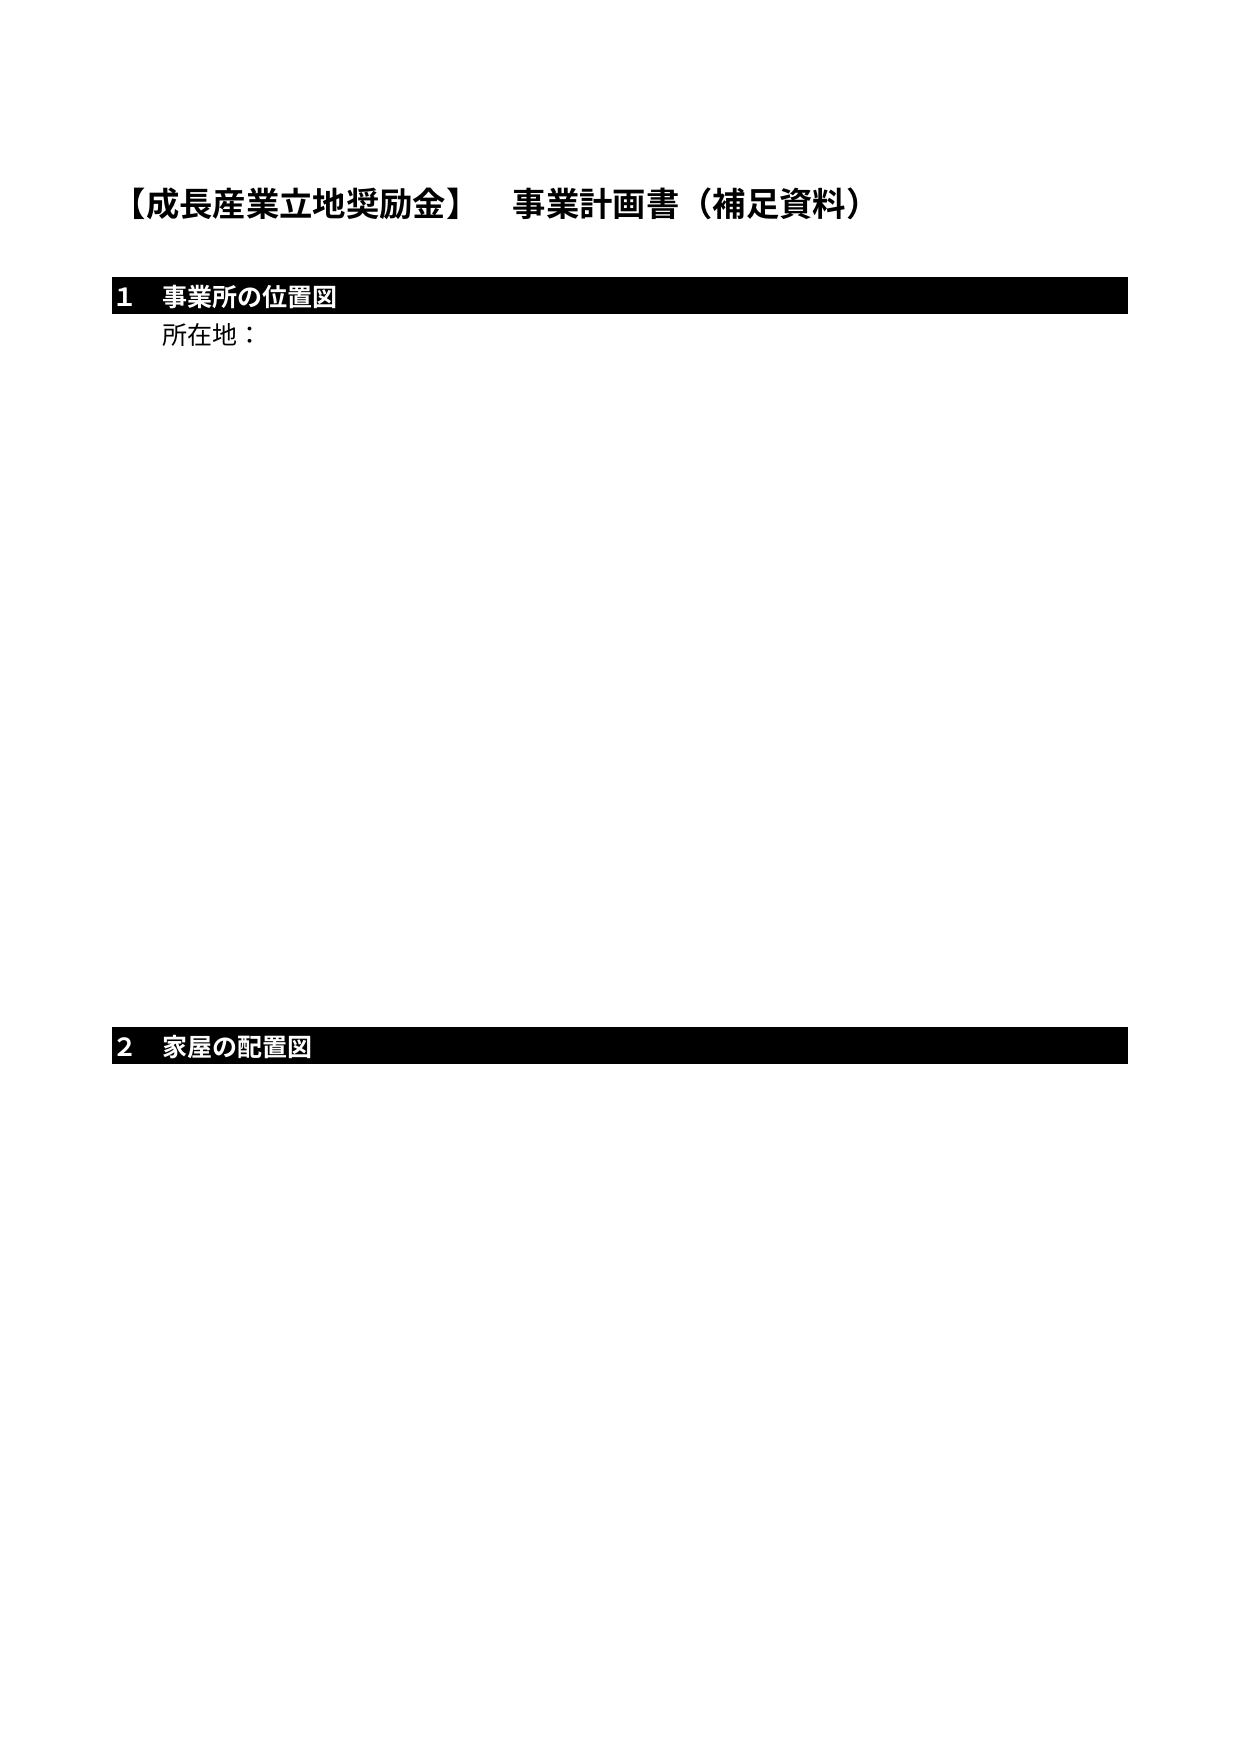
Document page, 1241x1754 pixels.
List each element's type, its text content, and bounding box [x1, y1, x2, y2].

text ２ 家屋の配置図 [112, 1027, 1128, 1064]
text 所在地： [112, 314, 1128, 352]
text １ 事業所の位置図 [112, 277, 1128, 314]
text 【成長産業立地奨励金】 事業計画書（補足資料） [112, 164, 1128, 239]
